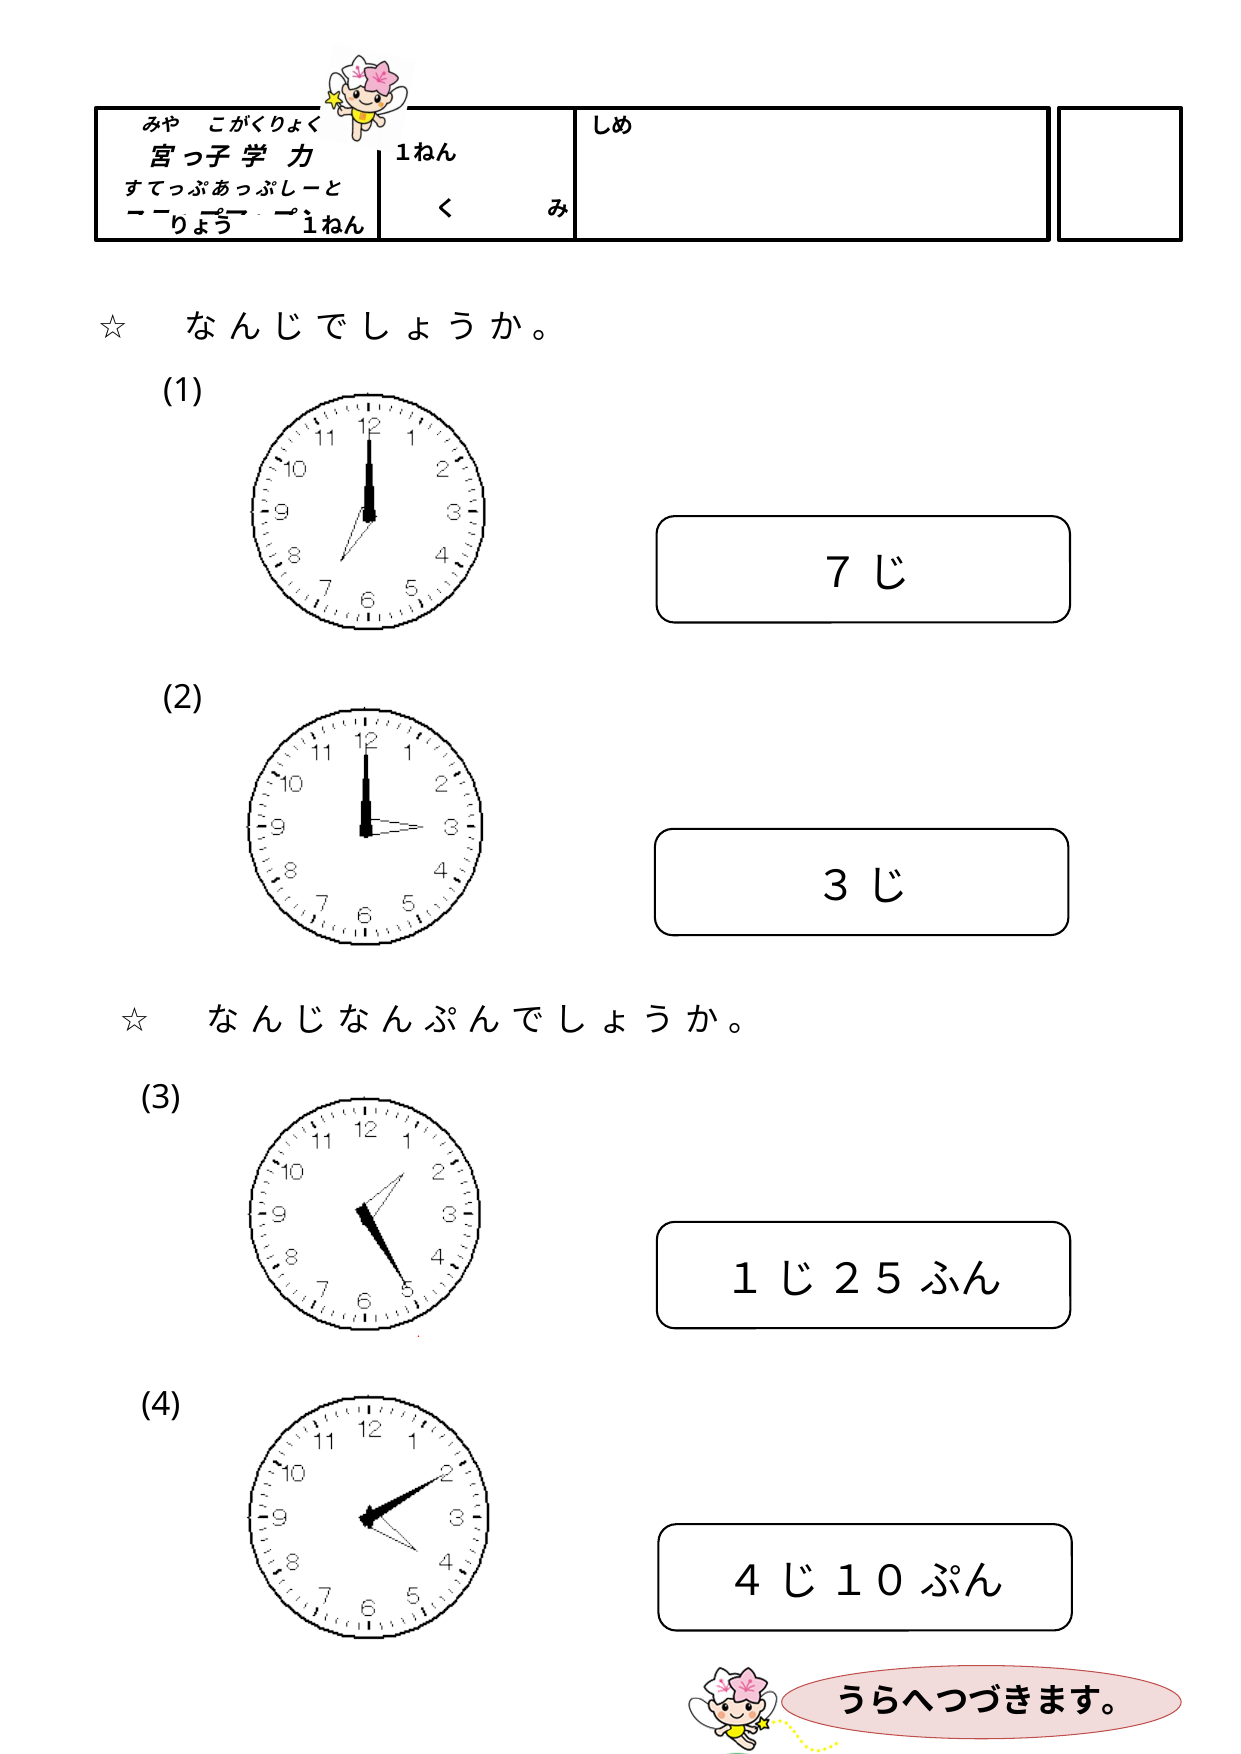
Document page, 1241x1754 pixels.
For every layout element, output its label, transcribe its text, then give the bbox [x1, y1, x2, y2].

table_cell (4) [98, 1371, 1161, 1678]
text ☆ なんじでしょうか。 [98, 292, 1143, 355]
picture [237, 695, 494, 952]
picture [231, 1089, 490, 1337]
table_cell (3) [98, 1064, 1161, 1371]
table_header (1) [98, 355, 1161, 662]
picture [315, 43, 416, 153]
picture [685, 1665, 840, 1754]
picture [244, 1390, 502, 1641]
table_cell (2) [98, 662, 1161, 969]
table_cell ☆ なんじなんぷんでしょうか。 [98, 969, 1161, 1064]
picture [235, 385, 492, 635]
